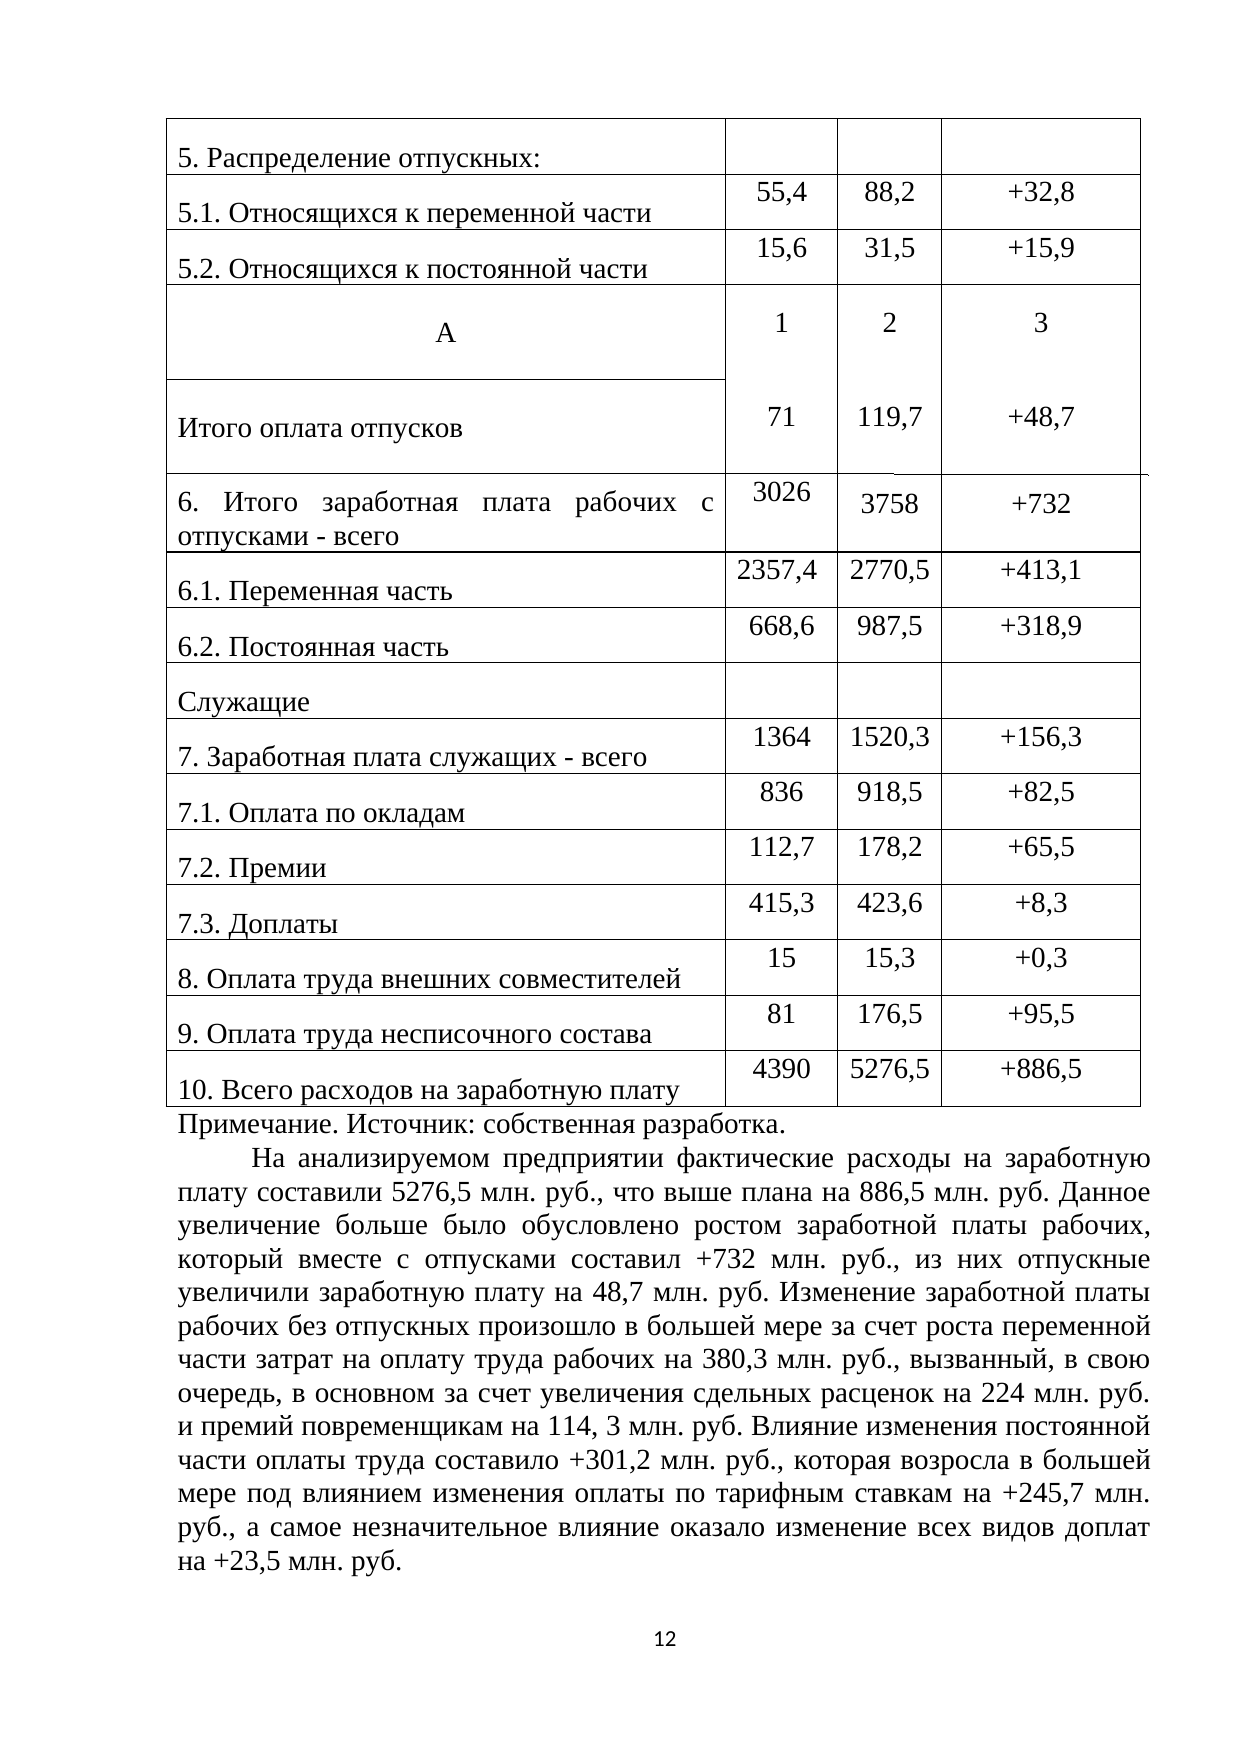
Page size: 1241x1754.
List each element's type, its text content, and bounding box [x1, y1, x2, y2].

table_cell +156,3 [942, 719, 1140, 773]
table_cell 5.2. Относящихся к постоянной части [167, 230, 725, 284]
table_cell [942, 663, 1140, 718]
table_cell +732 [942, 475, 1140, 551]
table_cell 3 [942, 285, 1140, 379]
table_cell 7.1. Оплата по окладам [167, 774, 725, 828]
table_cell +48,7 [942, 379, 1140, 473]
table_cell 112,7 [726, 830, 837, 884]
table_cell 6.2. Постоянная часть [167, 608, 725, 662]
table_cell 6. Итого заработная плата рабочих с отпусками - всего [167, 474, 725, 551]
table_cell 987,5 [838, 608, 941, 662]
table_cell 176,5 [838, 996, 941, 1050]
table_cell [838, 663, 941, 718]
table_cell 55,4 [726, 175, 837, 229]
table_cell 15 [726, 940, 837, 995]
table_cell 1 [726, 285, 837, 379]
table_cell 836 [726, 774, 837, 828]
table_cell [726, 663, 837, 718]
table_cell 31,5 [838, 230, 941, 284]
table_cell 178,2 [838, 830, 941, 884]
table_cell 918,5 [838, 774, 941, 828]
table_cell 7. Заработная плата служащих - всего [167, 719, 725, 773]
table_cell 5. Распределение отпускных: [167, 119, 725, 173]
table_cell 668,6 [726, 608, 837, 662]
table_cell +8,3 [942, 885, 1140, 939]
table_cell 71 [726, 379, 837, 473]
table_cell 6.1. Переменная часть [167, 553, 725, 607]
table_cell 15,6 [726, 230, 837, 284]
table_cell +886,5 [942, 1051, 1140, 1106]
table_cell 1364 [726, 719, 837, 773]
table_cell [838, 119, 941, 173]
table_cell 8. Оплата труда внешних совместителей [167, 940, 725, 995]
table_cell 119,7 [838, 379, 941, 473]
table_cell 7.3. Доплаты [167, 885, 725, 939]
table_cell +32,8 [942, 175, 1140, 229]
table_cell 9. Оплата труда несписочного состава [167, 996, 725, 1050]
table_cell А [167, 285, 725, 379]
table_cell 10. Всего расходов на заработную плату [167, 1051, 725, 1106]
table_cell 1520,3 [838, 719, 941, 773]
table_cell 4390 [726, 1051, 837, 1106]
table_cell 2357,4 [726, 553, 837, 607]
table_cell 2770,5 [838, 553, 941, 607]
table_cell 3758 [838, 473, 941, 551]
table_cell +15,9 [942, 230, 1140, 284]
table_cell 5.1. Относящихся к переменной части [167, 175, 725, 229]
table_cell +82,5 [942, 774, 1140, 828]
table_cell 15,3 [838, 940, 941, 995]
table_cell +95,5 [942, 996, 1140, 1050]
table_cell +318,9 [942, 608, 1140, 662]
table_cell 81 [726, 996, 837, 1050]
table_cell [726, 119, 837, 173]
table_cell +0,3 [942, 940, 1140, 995]
table_cell +413,1 [942, 553, 1140, 607]
table_cell 7.2. Премии [167, 830, 725, 884]
table_cell 5276,5 [838, 1051, 941, 1106]
text Примечание. Источник: собственная разработка. [177, 1107, 1152, 1140]
table_cell 423,6 [838, 885, 941, 939]
table_cell Итого оплата отпусков [167, 380, 725, 473]
table_cell +65,5 [942, 830, 1140, 884]
table_cell Служащие [167, 663, 725, 718]
table_cell 3026 [726, 474, 837, 551]
text На анализируемом предприятии фактические расходы на заработную плату составили 5276,5 млн. руб., что выше плана на 886,5 млн. руб. Данное увеличение больше было обусловлено ростом заработной платы рабочих, который вместе с отпусками составил +732 млн. руб., из них отпускные увеличили заработную плату на 48,7 млн. руб. Изменение заработной платы рабочих без отпускных произошло в большей мере за счет роста переменной части затрат на оплату труда рабочих на 380,3 млн. руб., вызванный, в свою очередь, в основном за счет увеличения сдельных расценок на 224 млн. руб. и премий повременщикам на 114, 3 млн. руб. Влияние изменения постоянной части оплаты труда составило +301,2 млн. руб., которая возросла в большей мере под влиянием изменения оплаты по тарифным ставкам на +245,7 млн. руб., а самое незначительное влияние оказало изменение всех видов доплат на +23,5 млн. руб. [177, 1140, 1152, 1576]
table_cell 2 [838, 285, 941, 379]
table_cell 415,3 [726, 885, 837, 939]
table_cell 88,2 [838, 175, 941, 229]
table_cell [942, 119, 1140, 173]
